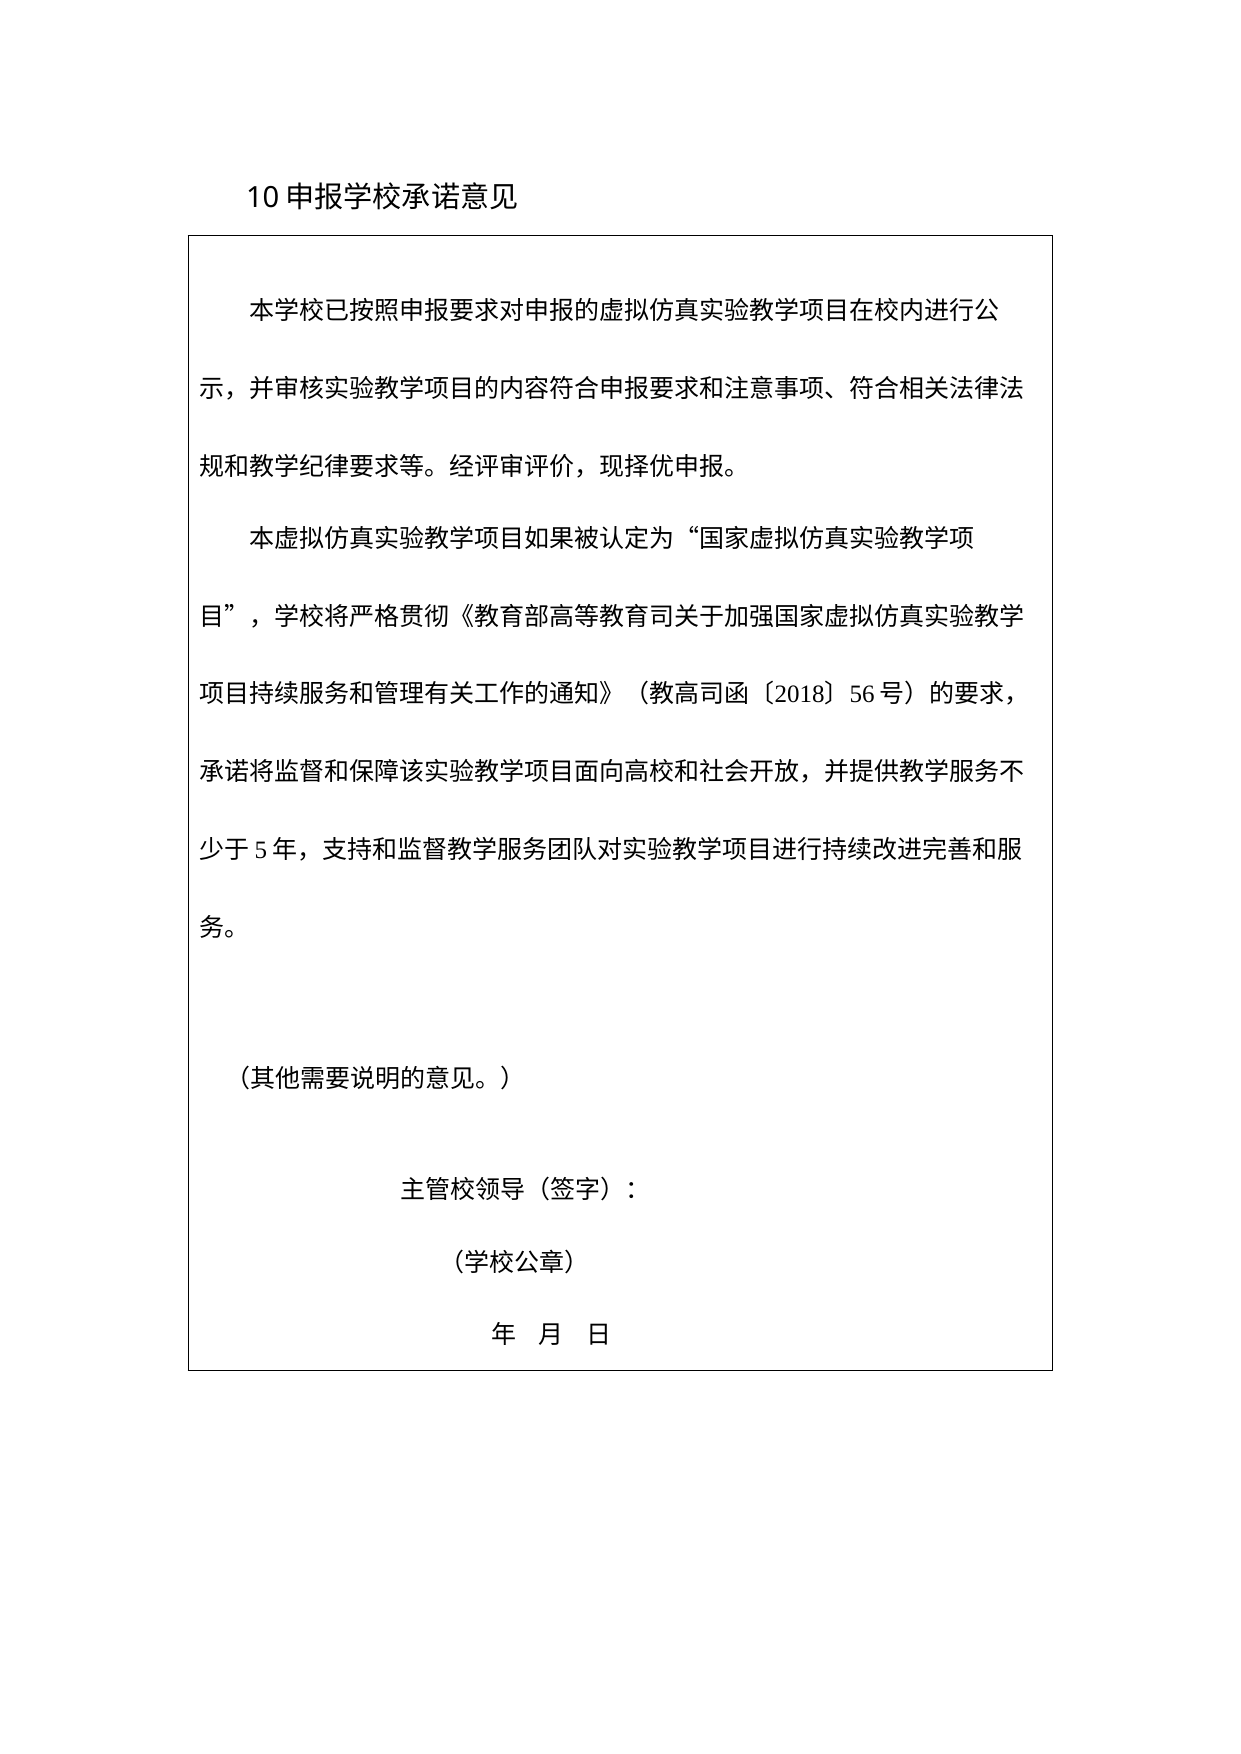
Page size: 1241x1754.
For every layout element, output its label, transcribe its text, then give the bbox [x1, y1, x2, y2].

table_header 本学校已按照申报要求对申报的虚拟仿真实验教学项目在校内进行公示，并审核实验教学项目的内容符合申报要求和注意事项、符合相关法律法规和教学纪律要求等。经评审评价，现择优申报。 本虚拟仿真实验教学项目如果被认定为“国家虚拟仿真实验教学项目”，学校将严格贯彻《教育部高等教育司关于加强国家虚拟仿真实验教学项目持续服务和管理有关工作的通知》（教高司函〔2018〕56号）的要求，承诺将监督和保障该实验教学项目面向高校和社会开放，并提供教学服务不少于5年，支持和监督教学服务团队对实验教学项目进行持续改进完善和服务。 （其他需要说明的意见。） 主管校领导（签字）： （学校公章） 年 月 日 [189, 236, 1052, 1370]
text 10申报学校承诺意见 [187, 162, 1053, 227]
